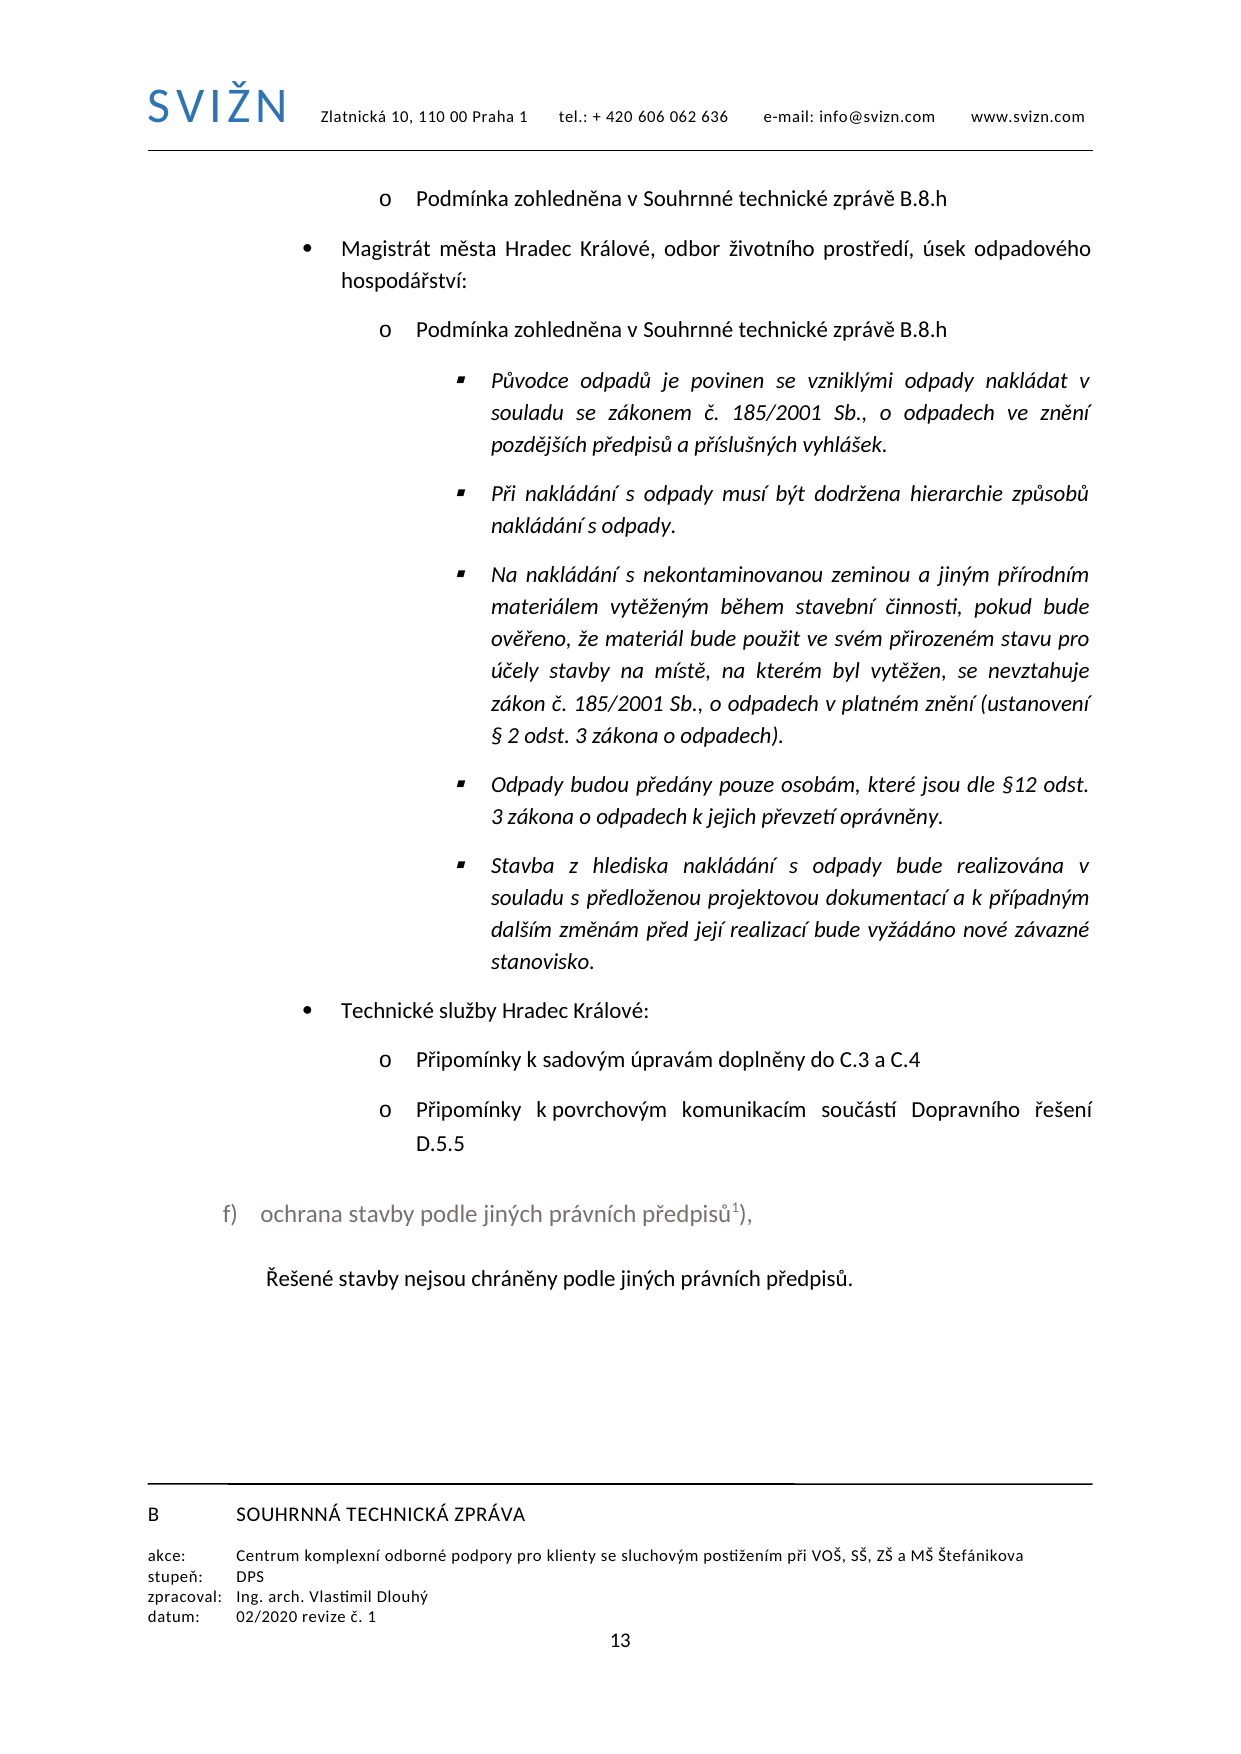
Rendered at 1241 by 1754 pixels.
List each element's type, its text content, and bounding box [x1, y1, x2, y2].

text Řešené stavby nejsou chráněny podle jiných právních předpisů. [266, 1264, 1093, 1293]
subtitle ochrana stavby podle jiných právních předpisů1), [223, 1198, 1093, 1229]
list Technické služby Hradec Králové: [303, 996, 1093, 1024]
list Původce odpadů je povinen se vzniklými odpady nakládat v souladu se zákonem č. 185/2001 Sb., o odpadech ve znění pozdějších předpisů a příslušných vyhlášek. [453, 366, 1093, 458]
list Připomínky k povrchovým komunikacím součástí Dopravního řešení D.5.5 [378, 1095, 1093, 1157]
list Stavba z hlediska nakládání s odpady bude realizována v souladu s předloženou projektovou dokumentací a k případným dalším změnám před její realizací bude vyžádáno nové závazné stanovisko. [453, 851, 1093, 975]
list Magistrát města Hradec Králové, odbor životního prostředí, úsek odpadového hospodářství: [303, 234, 1093, 295]
list Při nakládání s odpady musí být dodržena hierarchie způsobů nakládání s odpady. [453, 479, 1093, 539]
list Připomínky k sadovým úpravám doplněny do C.3 a C.4 [378, 1045, 1093, 1074]
list Podmínka zohledněna v Souhrnné technické zprávě B.8.h [378, 316, 1093, 345]
list Odpady budou předány pouze osobám, které jsou dle §12 odst. 3 zákona o odpadech k jejich převzetí oprávněny. [453, 770, 1093, 830]
list Podmínka zohledněna v Souhrnné technické zprávě B.8.h [378, 184, 1093, 213]
list Na nakládání s nekontaminovanou zeminou a jiným přírodním materiálem vytěženým během stavební činnosti, pokud bude ověřeno, že materiál bude použit ve svém přirozeném stavu pro účely stavby na místě, na kterém byl vytěžen, se nevztahuje zákon č. 185/2001 Sb., o odpadech v platném znění (ustanovení § 2 odst. 3 zákona o odpadech). [453, 560, 1093, 749]
